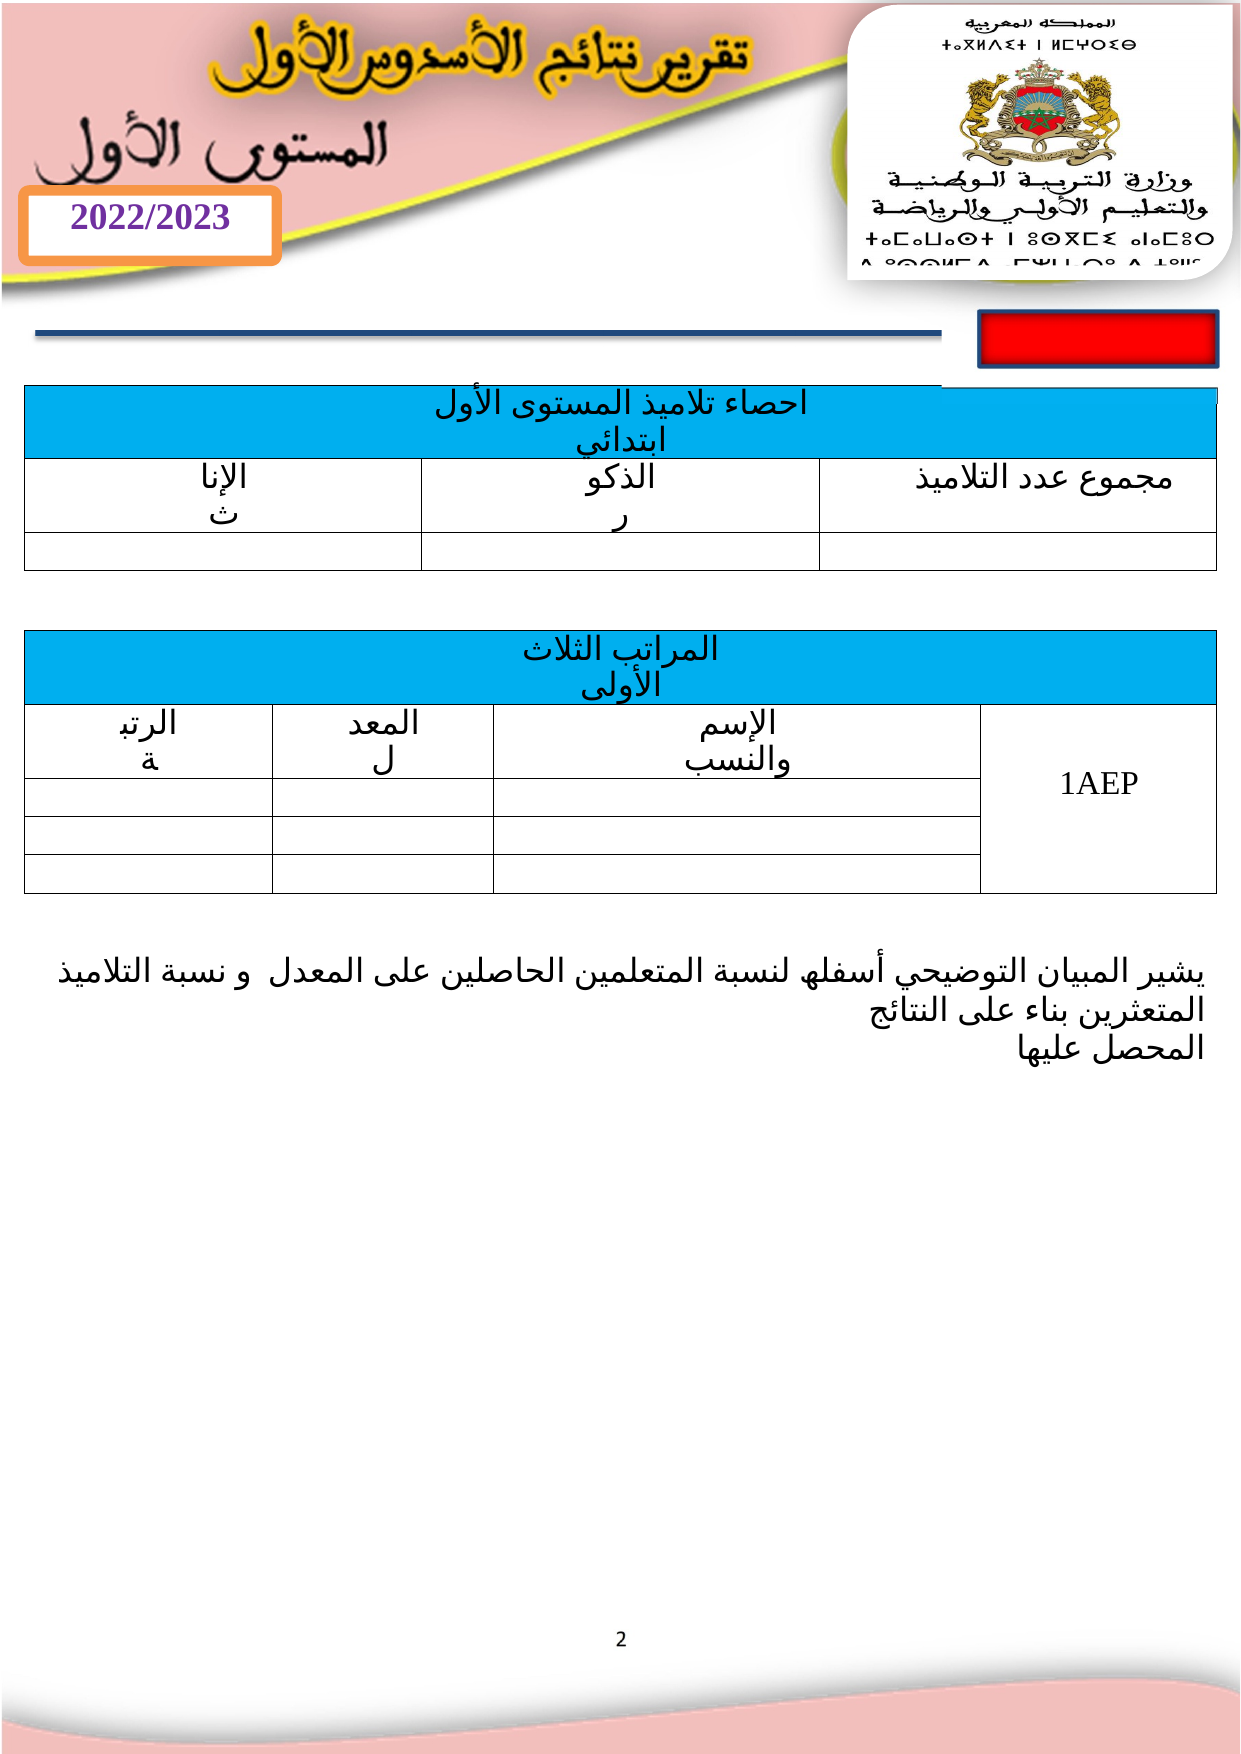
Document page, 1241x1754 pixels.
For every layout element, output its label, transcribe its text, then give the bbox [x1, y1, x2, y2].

table_cell [273, 817, 493, 854]
text ﯾﺸﯿﺮ اﻟﻤﺒﯿﺎن اﻟﺘﻮﺿﯿﺤﻲ أﺳﻔﻠﮫ ﻟﻨﺴﺒﺔ اﻟﻤﺘﻌﻠﻤﯿﻦ اﻟﺤﺎﺻﻠﯿﻦ ﻋﻠﻰ اﻟﻤﻌﺪل و ﻧﺴﺒﺔ اﻟﺘﻼﻣﯿﺬ اﻟﻤﺘﻌﺜﺮﯾﻦ ﺑﻨﺎء ﻋﻠﻰ اﻟﻨﺘﺎﺋﺞ [6, 952, 1206, 1028]
table_cell ﻣﺠﻤﻮع ﻋﺪد اﻟﺘﻼﻣﯿﺬ [820, 459, 1216, 532]
table_cell اﻹﺳﻢ واﻟﻨﺴﺐ [494, 705, 980, 777]
table_cell [422, 533, 819, 570]
table_cell [25, 779, 272, 816]
table_cell [494, 779, 980, 816]
table_cell اﻟﺬﻛﻮر [422, 459, 819, 532]
table_cell [494, 855, 980, 892]
text اﻟﻤﺤﺼﻞ ﻋﻠﯿﮭﺎ [6, 1028, 1205, 1067]
table_cell 1AEP [981, 705, 1216, 892]
table_cell اﻟﺮﺗﺒﺔ [25, 705, 272, 777]
table_cell اﻟﻤﻌﺪل [273, 705, 493, 777]
table_cell اﻹﻧﺎث [25, 459, 421, 532]
table_cell [820, 533, 1216, 570]
picture [1, 3, 1241, 1754]
table_cell [25, 533, 421, 570]
table_cell [273, 779, 493, 816]
table_cell [273, 855, 493, 892]
table_header اﻟﻤﺮاﺗﺐ اﻟﺜﻼث اﻷوﻟﻰ [25, 631, 1216, 704]
table_cell [494, 817, 980, 854]
table_header اﺣﺼﺎء ﺗﻼﻣﯿﺬ اﻟﻤﺴﺘﻮى اﻷول اﺑﺘﺪاﺋﻲ [25, 386, 1216, 458]
table_cell [25, 817, 272, 854]
table_cell [25, 855, 272, 892]
